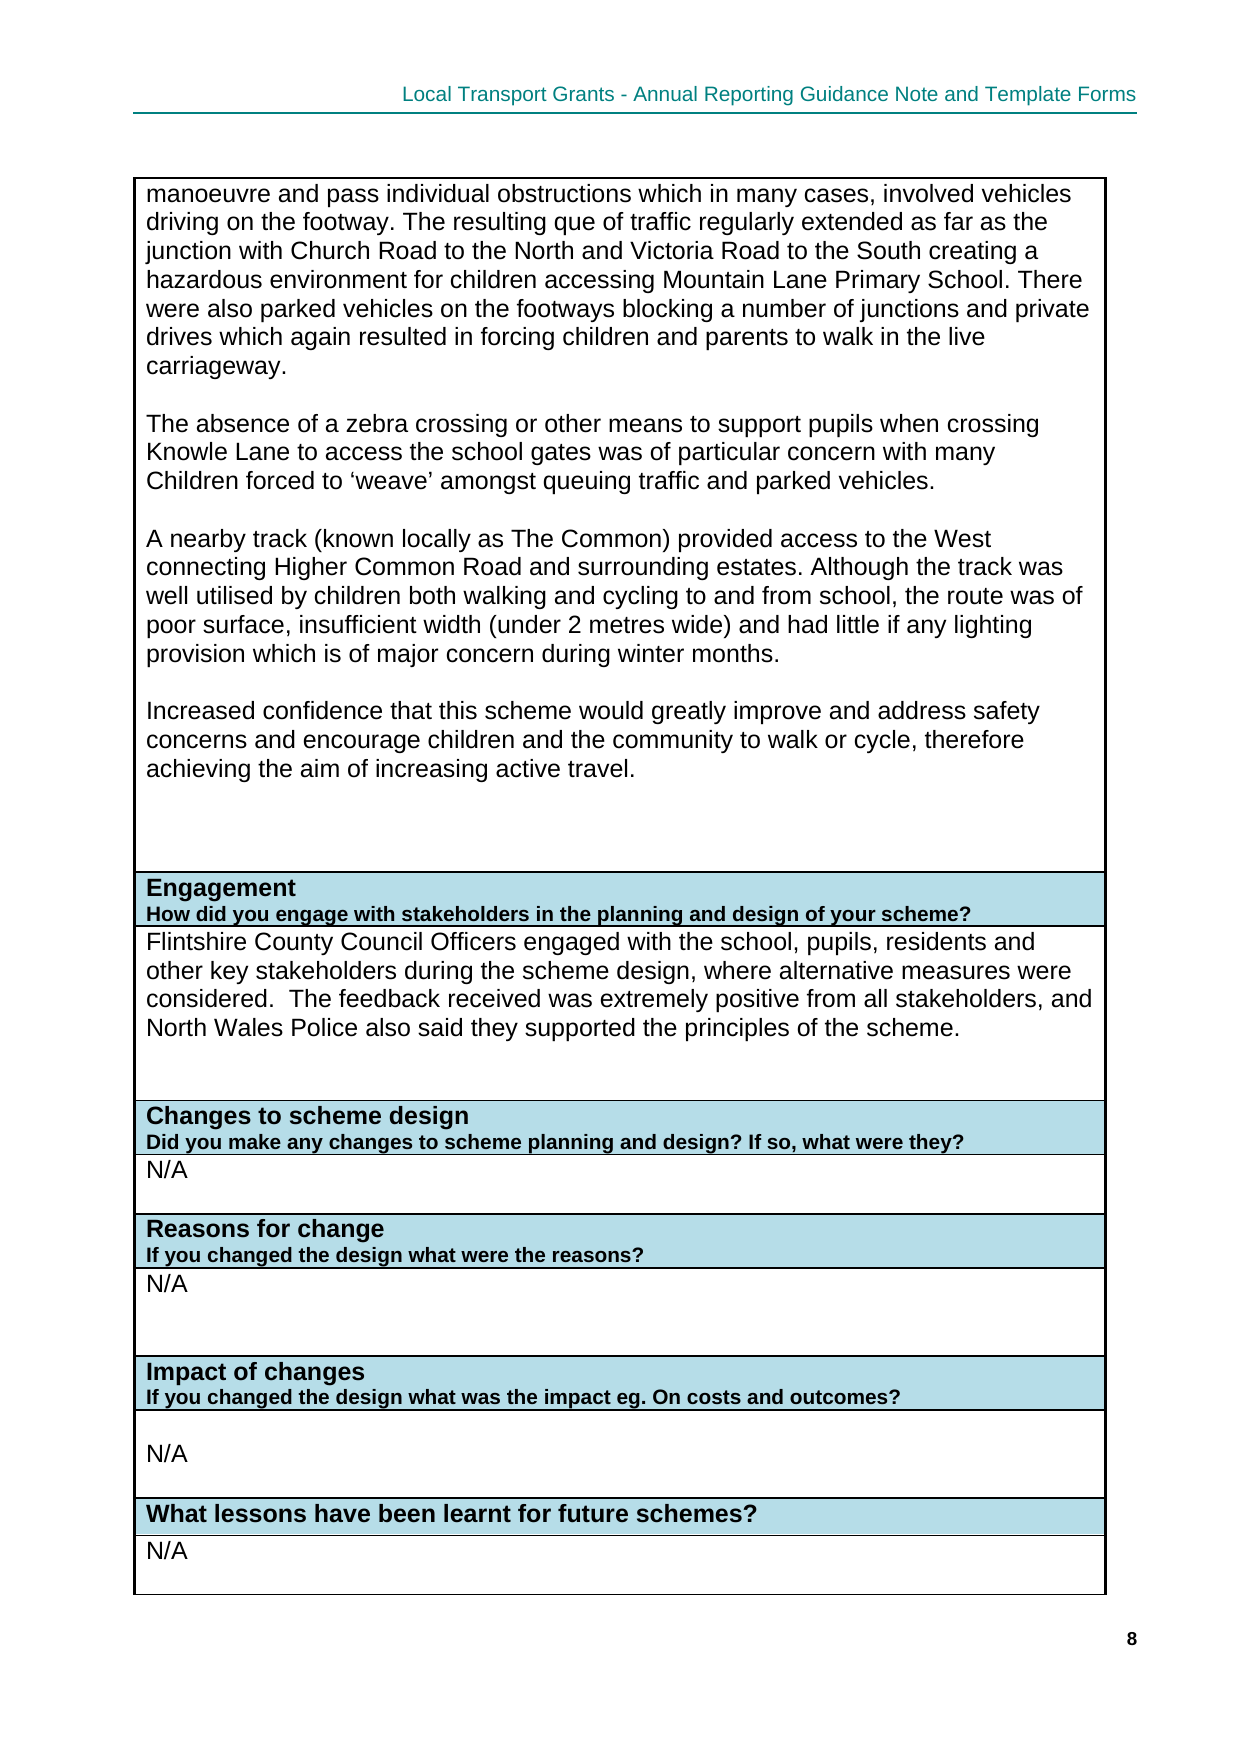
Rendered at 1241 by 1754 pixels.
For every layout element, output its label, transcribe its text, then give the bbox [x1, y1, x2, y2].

table_cell Engagement How did you engage with stakeholders in the planning and design of your scheme? [136, 873, 1104, 925]
table_cell Flintshire County Council Officers engaged with the school, pupils, residents and other key stakeholders during the scheme design, where alternative measures were considered. The feedback received was extremely positive from all stakeholders, and North Wales Police also said they supported the principles of the scheme. [136, 927, 1104, 1099]
table_cell What lessons have been learnt for future schemes? [136, 1499, 1104, 1534]
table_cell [136, 179, 1104, 871]
table_cell Reasons for change If you changed the design what were the reasons? [136, 1215, 1104, 1267]
table_cell Changes to scheme design Did you make any changes to scheme planning and design? If so, what were they? [136, 1101, 1104, 1154]
table_cell N/A [136, 1536, 1104, 1593]
table_cell N/A [136, 1269, 1104, 1355]
table_cell Impact of changes If you changed the design what was the impact eg. On costs and outcomes? [136, 1357, 1104, 1409]
table_cell N/A [136, 1155, 1104, 1213]
table_cell N/A [136, 1411, 1104, 1497]
